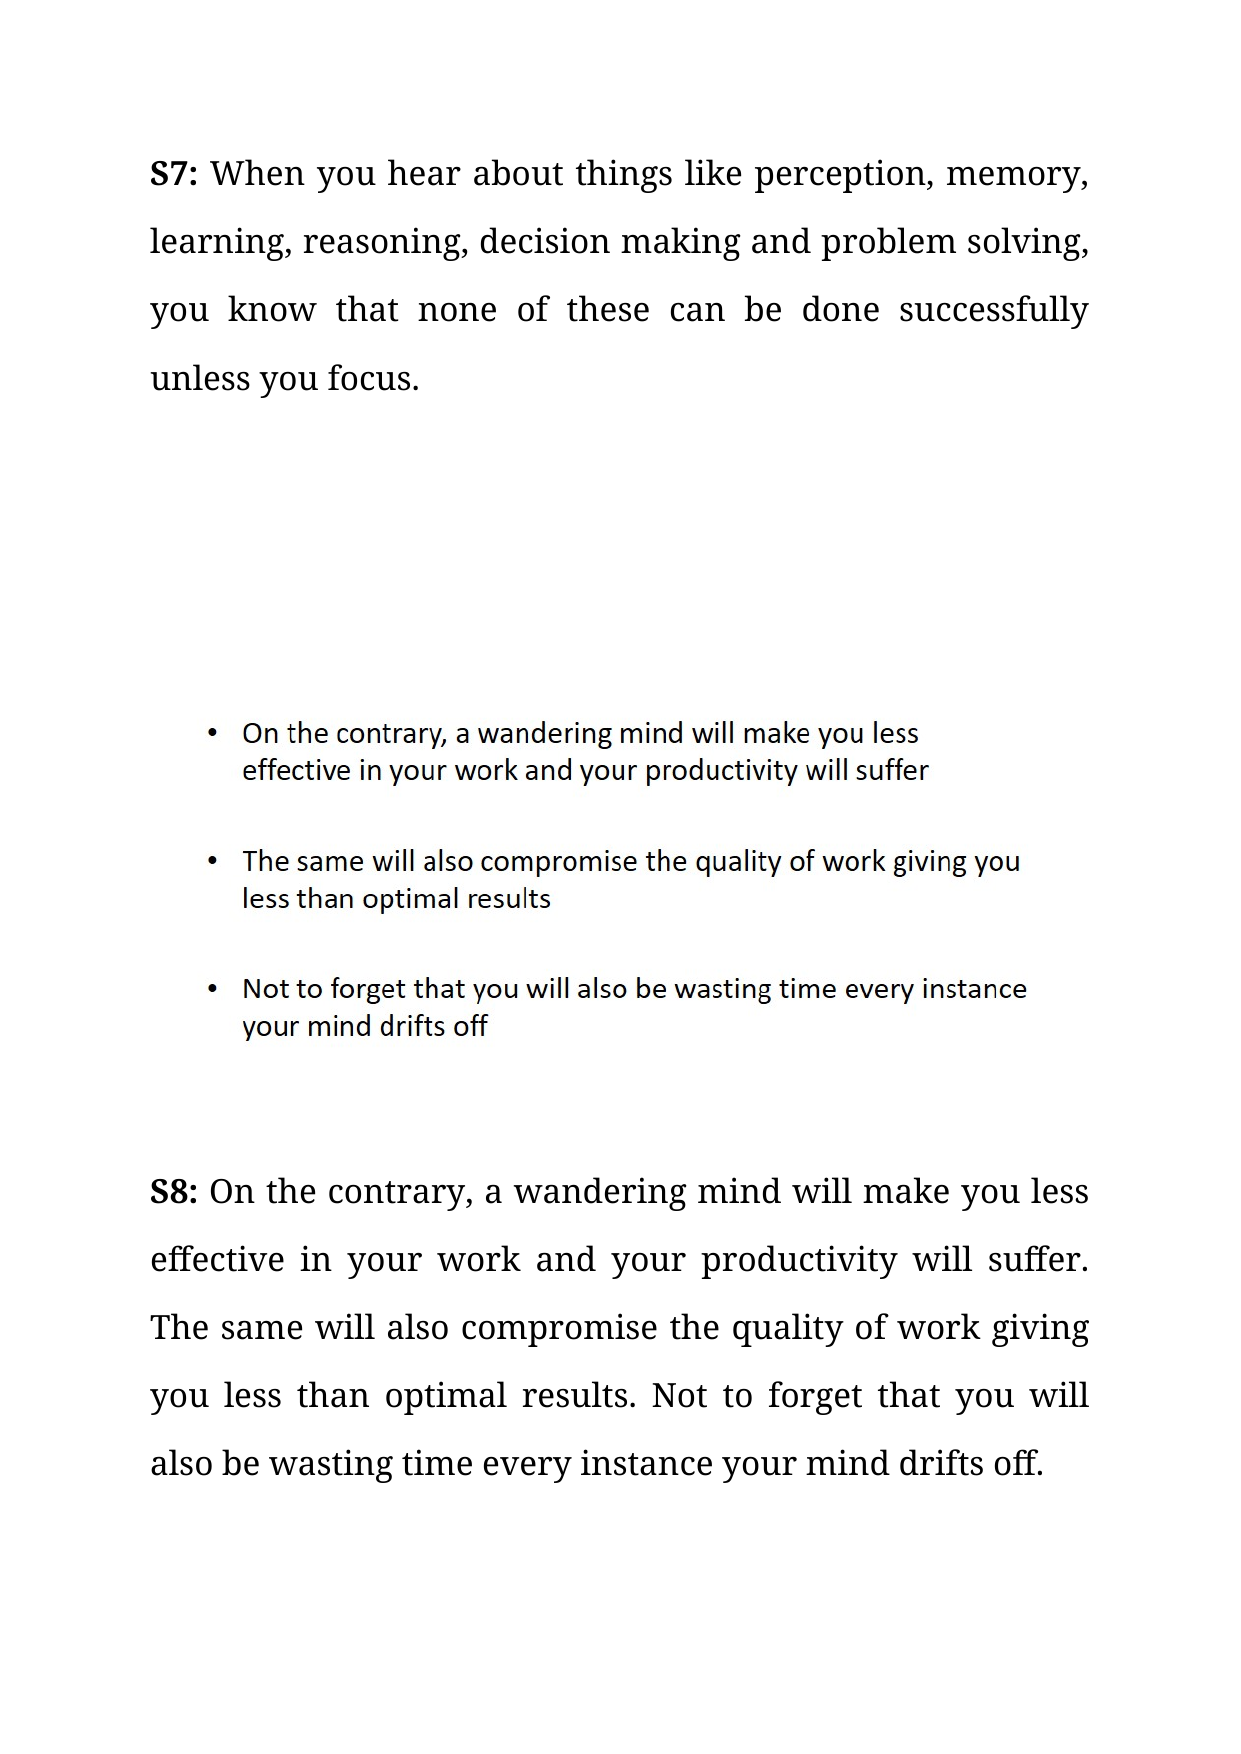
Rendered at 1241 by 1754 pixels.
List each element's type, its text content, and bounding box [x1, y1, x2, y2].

text S8: On the contrary, a wandering mind will make you less effective in your work and your productivity will suffer. The same will also compromise the quality of work giving you less than optimal results. Not to forget that you will also be wasting time every instance your mind drifts off. [150, 1167, 1090, 1485]
picture [150, 608, 1090, 1137]
text S7: When you hear about things like perception, memory, learning, reasoning, decision making and problem solving, you know that none of these can be done successfully unless you focus. [150, 150, 1090, 400]
